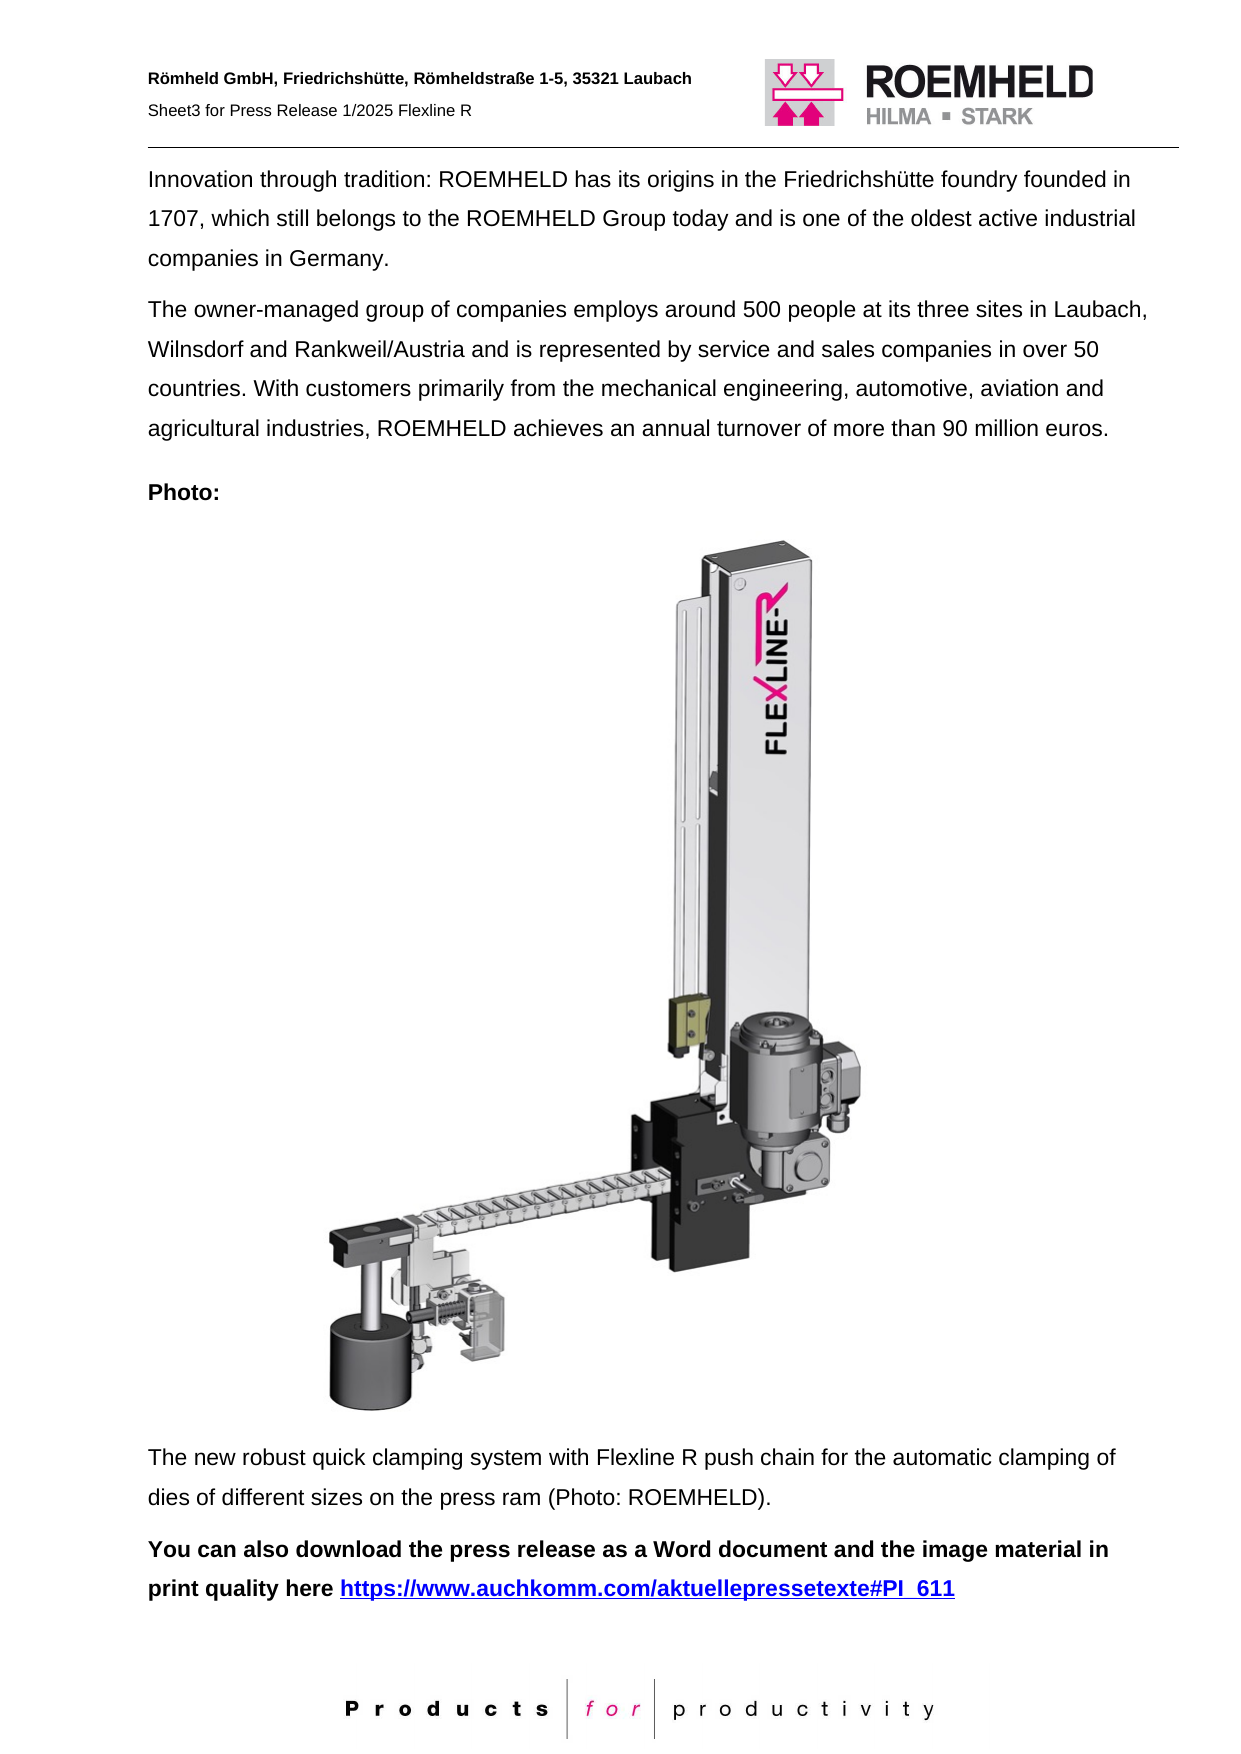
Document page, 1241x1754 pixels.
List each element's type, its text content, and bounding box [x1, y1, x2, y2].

text The new robust quick clamping system with Flexline R push chain for the automatic clamping of dies of different sizes on the press ram (Photo: ROEMHELD). [148, 1444, 1162, 1510]
text Photo: [148, 479, 892, 506]
text You can also download the press release as a Word document and the image material in print quality here https://www.auchkomm.com/aktuellepressetexte#PI_611 [148, 1536, 1162, 1601]
picture [147, 531, 1034, 1418]
picture [299, 1663, 990, 1749]
picture [763, 59, 1093, 126]
text Innovation through tradition: ROEMHELD has its origins in the Friedrichshütte foundry founded in 1707, which still belongs to the ROEMHELD Group today and is one of the oldest active industrial companies in Germany. [148, 166, 1162, 271]
text The owner-managed group of companies employs around 500 people at its three sites in Laubach, Wilnsdorf and Rankweil/Austria and is represented by service and sales companies in over 50 countries. With customers primarily from the mechanical engineering, automotive, aviation and agricultural industries, ROEMHELD achieves an annual turnover of more than 90 million euros. [148, 296, 1162, 441]
